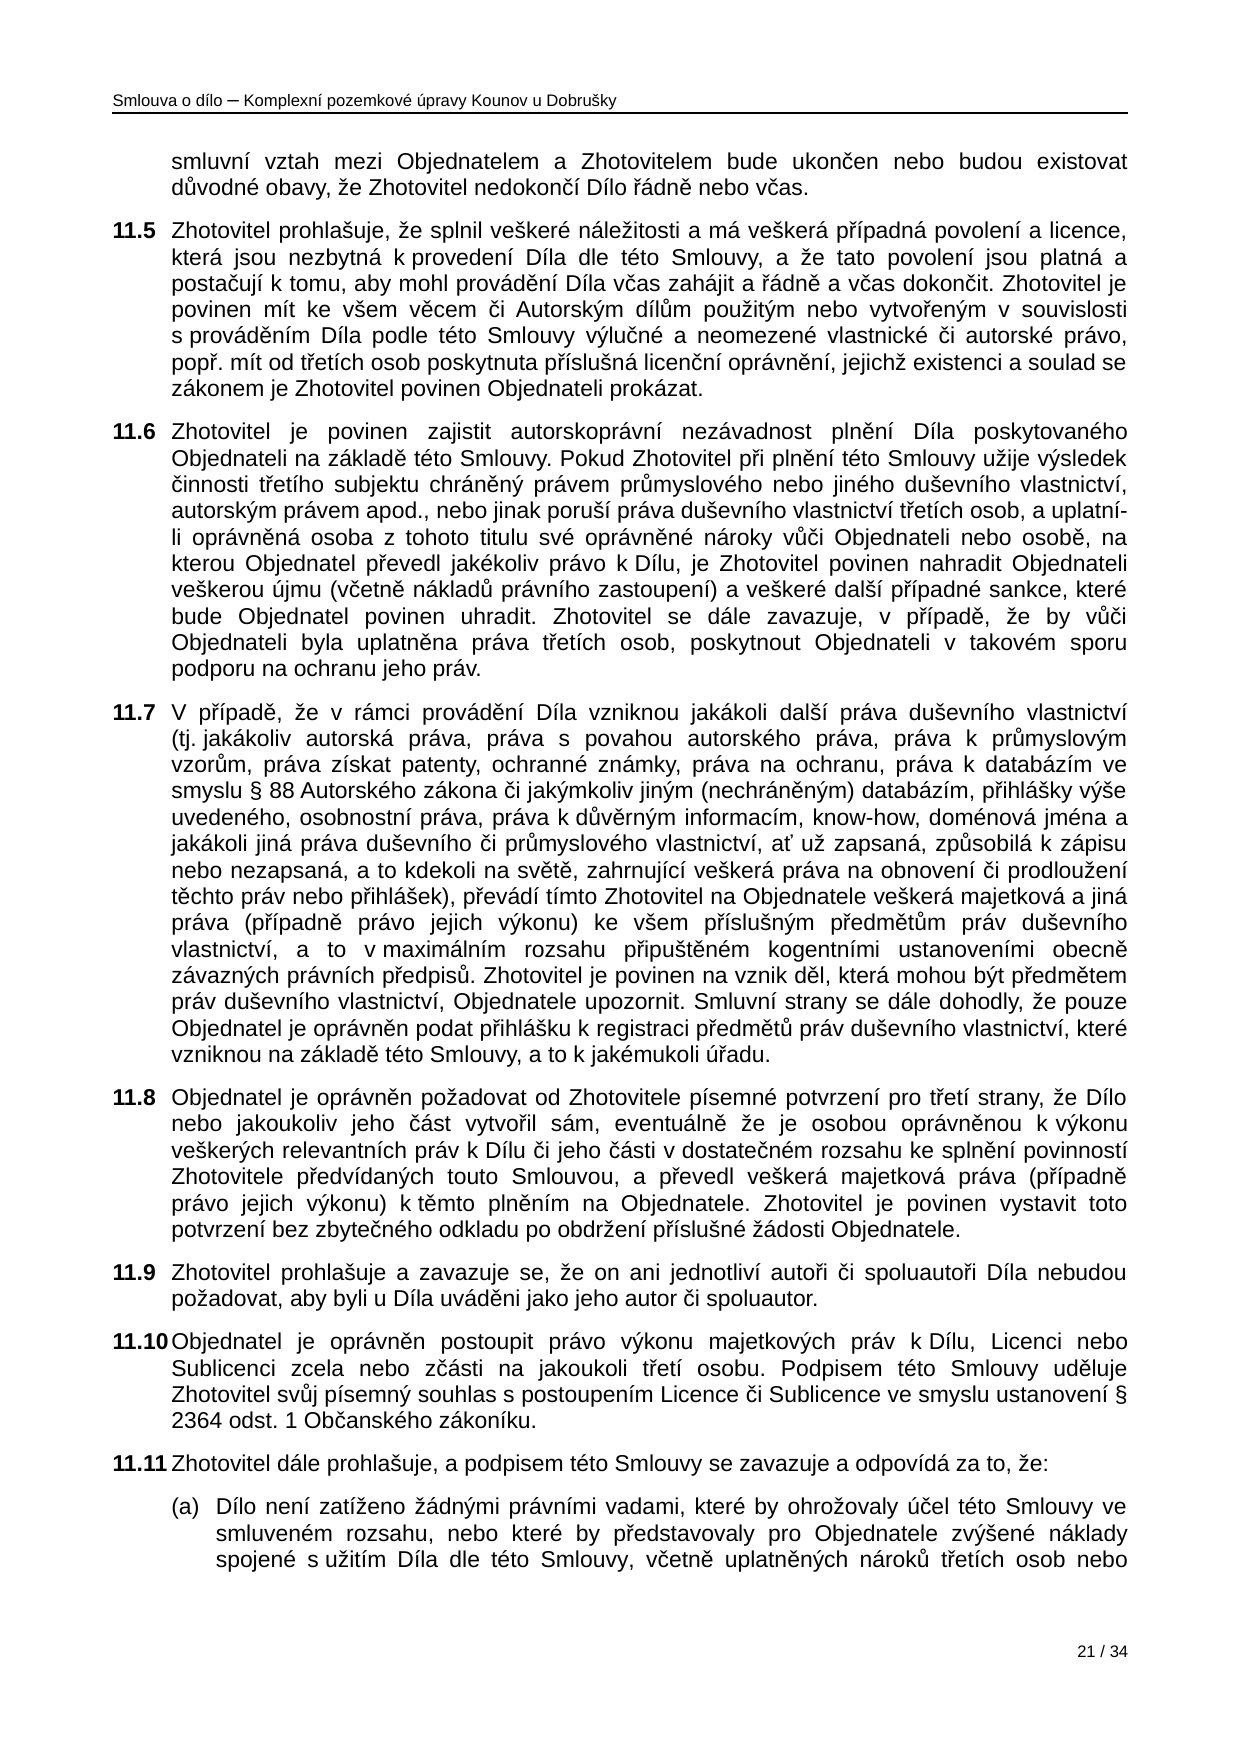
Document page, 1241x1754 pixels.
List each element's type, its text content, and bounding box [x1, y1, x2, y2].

text Zhotovitel je povinen zajistit autorskoprávní nezávadnost plnění Díla poskytovaného Objednateli na základě této Smlouvy. Pokud Zhotovitel při plnění této Smlouvy užije výsledek činnosti třetího subjektu chráněný právem průmyslového nebo jiného duševního vlastnictví, autorským právem apod., nebo jinak poruší práva duševního vlastnictví třetích osob, a uplatní-li oprávněná osoba z tohoto titulu své oprávněné nároky vůči Objednateli nebo osobě, na kterou Objednatel převedl jakékoliv právo k Dílu, je Zhotovitel povinen nahradit Objednateli veškerou újmu (včetně nákladů právního zastoupení) a veškeré další případné sankce, které bude Objednatel povinen uhradit. Zhotovitel se dále zavazuje, v případě, že by vůči Objednateli byla uplatněna práva třetích osob, poskytnout Objednateli v takovém sporu podporu na ochranu jeho práv. [112, 418, 1128, 682]
text Zhotovitel prohlašuje a zavazuje se, že on ani jednotliví autoři či spoluautoři Díla nebudou požadovat, aby byli u Díla uváděni jako jeho autor či spoluautor. [112, 1259, 1128, 1312]
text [112, 148, 1128, 200]
text Zhotovitel prohlašuje, že splnil veškeré náležitosti a má veškerá případná povolení a licence, která jsou nezbytná k provedení Díla dle této Smlouvy, a že tato povolení jsou platná a postačují k tomu, aby mohl provádění Díla včas zahájit a řádně a včas dokončit. Zhotovitel je povinen mít ke všem věcem či Autorským dílům použitým nebo vytvořeným v souvislosti s prováděním Díla podle této Smlouvy výlučné a neomezené vlastnické či autorské právo, popř. mít od třetích osob poskytnuta příslušná licenční oprávnění, jejichž existenci a soulad se zákonem je Zhotovitel povinen Objednateli prokázat. [112, 217, 1128, 402]
text Zhotovitel dále prohlašuje, a podpisem této Smlouvy se zavazuje a odpovídá za to, že: [112, 1450, 1128, 1477]
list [171, 1493, 1128, 1572]
text Objednatel je oprávněn postoupit právo výkonu majetkových práv k Dílu, Licenci nebo Sublicenci zcela nebo zčásti na jakoukoli třetí osobu. Podpisem této Smlouvy uděluje Zhotovitel svůj písemný souhlas s postoupením Licence či Sublicence ve smyslu ustanovení § 2364 odst. 1 Občanského zákoníku. [112, 1328, 1128, 1434]
text V případě, že v rámci provádění Díla vzniknou jakákoli další práva duševního vlastnictví (tj. jakákoliv autorská práva, práva s povahou autorského práva, práva k průmyslovým vzorům, práva získat patenty, ochranné známky, práva na ochranu, práva k databázím ve smyslu § 88 Autorského zákona či jakýmkoliv jiným (nechráněným) databázím, přihlášky výše uvedeného, osobnostní práva, práva k důvěrným informacím, know-how, doménová jména a jakákoli jiná práva duševního či průmyslového vlastnictví, ať už zapsaná, způsobilá k zápisu nebo nezapsaná, a to kdekoli na světě, zahrnující veškerá práva na obnovení či prodloužení těchto práv nebo přihlášek), převádí tímto Zhotovitel na Objednatele veškerá majetková a jiná práva (případně právo jejich výkonu) ke všem příslušným předmětům práv duševního vlastnictví, a to v maximálním rozsahu připuštěném kogentními ustanoveními obecně závazných právních předpisů. Zhotovitel je povinen na vznik děl, která mohou být předmětem práv duševního vlastnictví, Objednatele upozornit. Smluvní strany se dále dohodly, že pouze Objednatel je oprávněn podat přihlášku k registraci předmětů práv duševního vlastnictví, které vzniknou na základě této Smlouvy, a to k jakémukoli úřadu. [112, 698, 1128, 1067]
text Objednatel je oprávněn požadovat od Zhotovitele písemné potvrzení pro třetí strany, že Dílo nebo jakoukoliv jeho část vytvořil sám, eventuálně že je osobou oprávněnou k výkonu veškerých relevantních práv k Dílu či jeho části v dostatečném rozsahu ke splnění povinností Zhotovitele předvídaných touto Smlouvou, a převedl veškerá majetková práva (případně právo jejich výkonu) k těmto plněním na Objednatele. Zhotovitel je povinen vystavit toto potvrzení bez zbytečného odkladu po obdržení příslušné žádosti Objednatele. [112, 1084, 1128, 1242]
